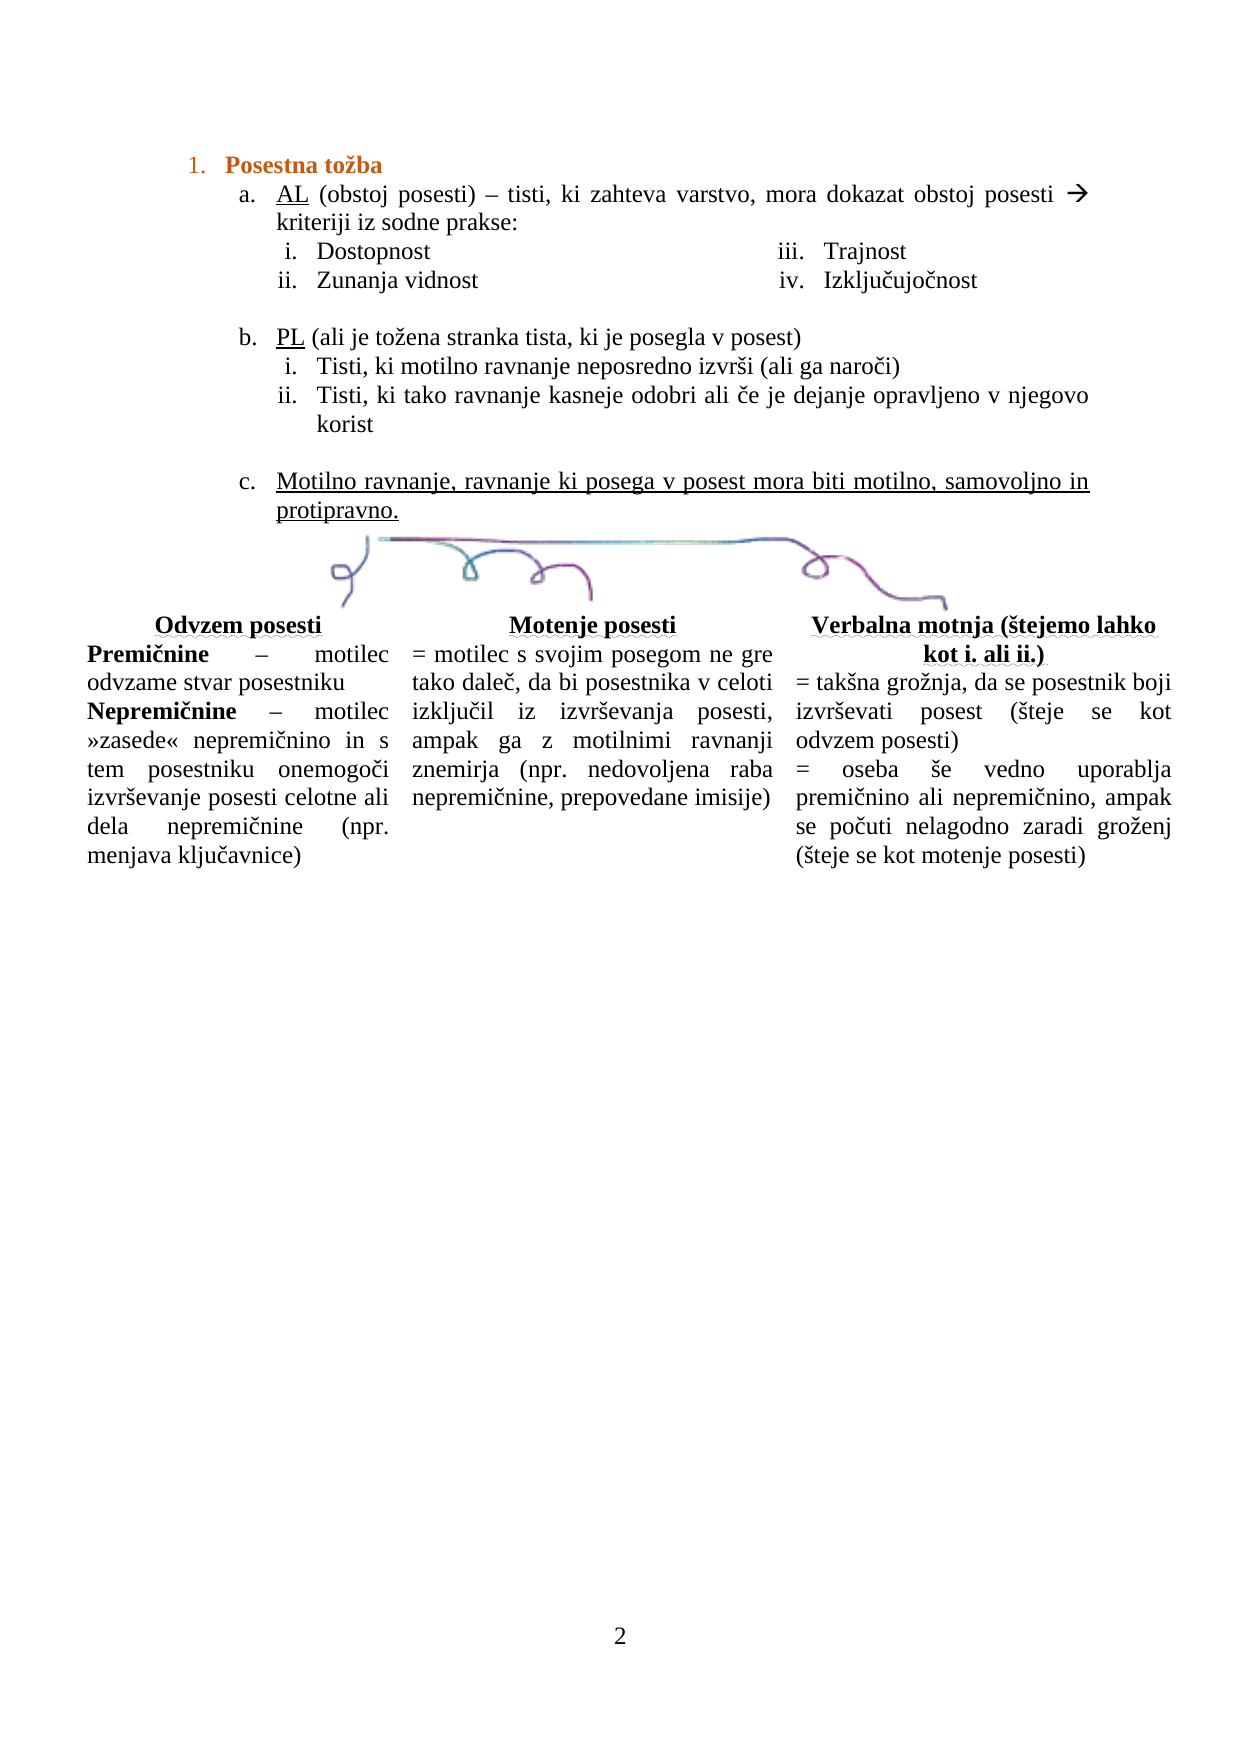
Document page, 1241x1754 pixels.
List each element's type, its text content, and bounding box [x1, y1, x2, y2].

list Dostopnost [298, 236, 583, 265]
list Posestna tožba [187, 150, 1090, 179]
list Tisti, ki tako ravnanje kasneje odobri ali če je dejanje opravljeno v njegovo korist [298, 380, 1090, 437]
list PL (ali je tožena stranka tista, ki je posegla v posest) [238, 322, 1090, 351]
picture [328, 532, 373, 612]
list Trajnost [804, 236, 1090, 265]
table_header Verbalna motnja (štejemo lahko kot i. ali ii.) = takšna grožnja, da se posestnik boji izvrševati posest (šteje se kot odvzem posesti) = oseba še vedno uporablja premičnino ali nepremičnino, ampak se počuti nelagodno zaradi groženj (šteje se kot motenje posesti) [784, 610, 1183, 897]
table_header Odvzem posesti Premičnine – motilec odvzame stvar posestniku Nepremičnine – motilec »zasede« nepremičnino in s tem posestniku onemogoči izvrševanje posesti celotne ali dela nepremičnine (npr. menjava ključavnice) [76, 610, 401, 897]
list Izključujočnost [804, 265, 1090, 294]
picture [374, 534, 952, 616]
list AL (obstoj posesti) – tisti, ki zahteva varstvo, mora dokazat obstoj posesti kriteriji iz sodne prakse: [238, 179, 1090, 236]
list Motilno ravnanje, ravnanje ki posega v posest mora biti motilno, samovoljno in protipravno. [238, 466, 1090, 524]
list Zunanja vidnost [298, 265, 583, 294]
table_header Motenje posesti = motilec s svojim posegom ne gre tako daleč, da bi posestnika v celoti izključil iz izvrševanja posesti, ampak ga z motilnimi ravnanji znemirja (npr. nedovoljena raba nepremičnine, prepovedane imisije) [401, 616, 784, 897]
list Tisti, ki motilno ravnanje neposredno izvrši (ali ga naroči) [298, 351, 1090, 380]
